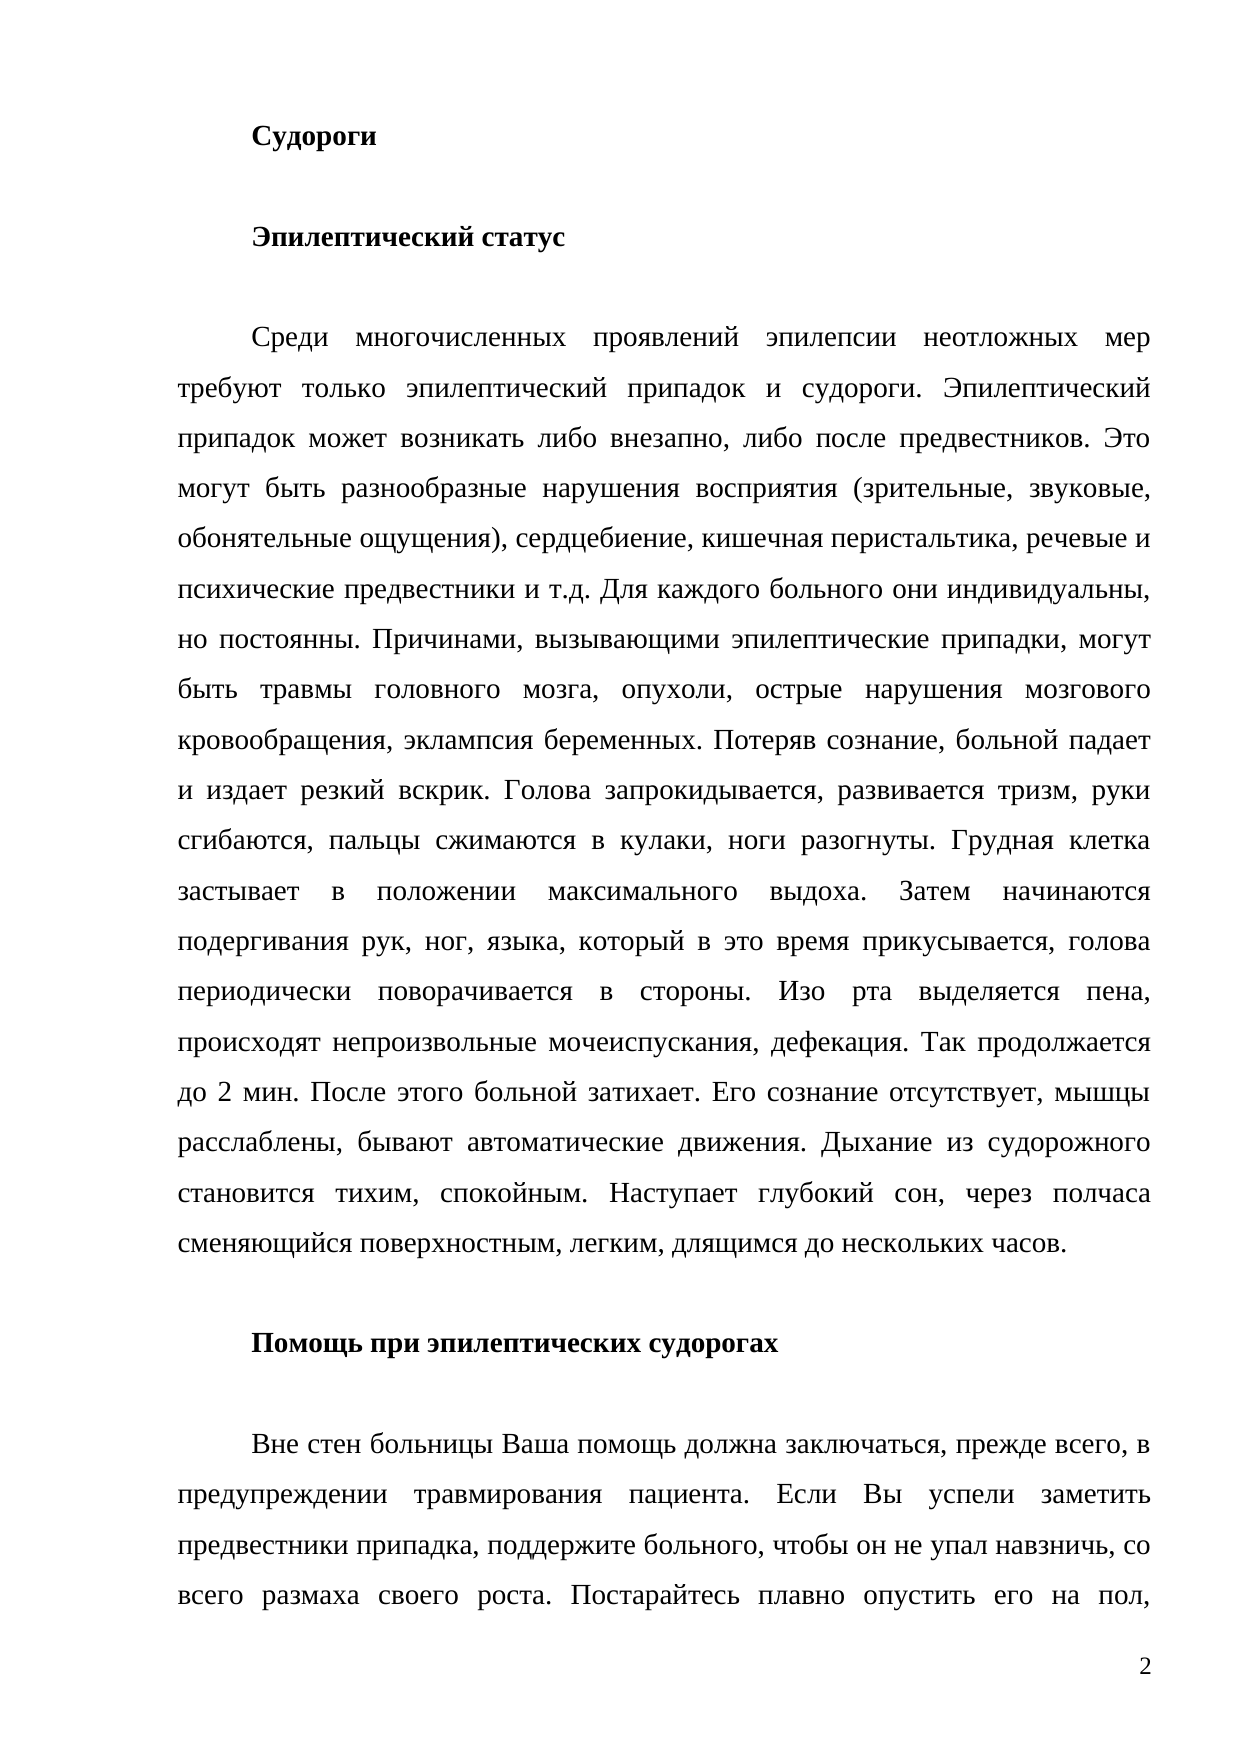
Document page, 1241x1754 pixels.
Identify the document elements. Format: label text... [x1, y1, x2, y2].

subtitle Судороги [177, 118, 1152, 152]
text Среди многочисленных проявлений эпилепсии неотложных мер требуют только эпилептический припадок и судороги. Эпилептический припадок может возникать либо внезапно, либо после предвестников. Это могут быть разнообразные нарушения восприятия (зрительные, звуковые, обонятельные ощущения), сердцебиение, кишечная перистальтика, речевые и психические предвестники и т.д. Для каждого больного они индивидуальны, но постоянны. Причинами, вызывающими эпилептические припадки, могут быть травмы головного мозга, опухоли, острые нарушения мозгового кровообращения, эклампсия беременных. Потеряв сознание, больной падает и издает резкий вскрик. Голова запрокидывается, развивается тризм, руки сгибаются, пальцы сжимаются в кулаки, ноги разогнуты. Грудная клетка застывает в положении максимального выдоха. Затем начинаются подергивания рук, ног, языка, который в это время прикусывается, голова периодически поворачивается в стороны. Изо рта выделяется пена, происходят непроизвольные мочеиспускания, дефекация. Так продолжается до 2 мин. После этого больной затихает. Его сознание отсутствует, мышцы расслаблены, бывают автоматические движения. Дыхание из судорожного становится тихим, спокойным. Наступает глубокий сон, через полчаса сменяющийся поверхностным, легким, длящимся до нескольких часов. [177, 319, 1152, 1258]
subtitle Помощь при эпилептических судорогах [177, 1326, 1152, 1359]
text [177, 1426, 1152, 1611]
subtitle Эпилептический статус [177, 219, 1152, 252]
